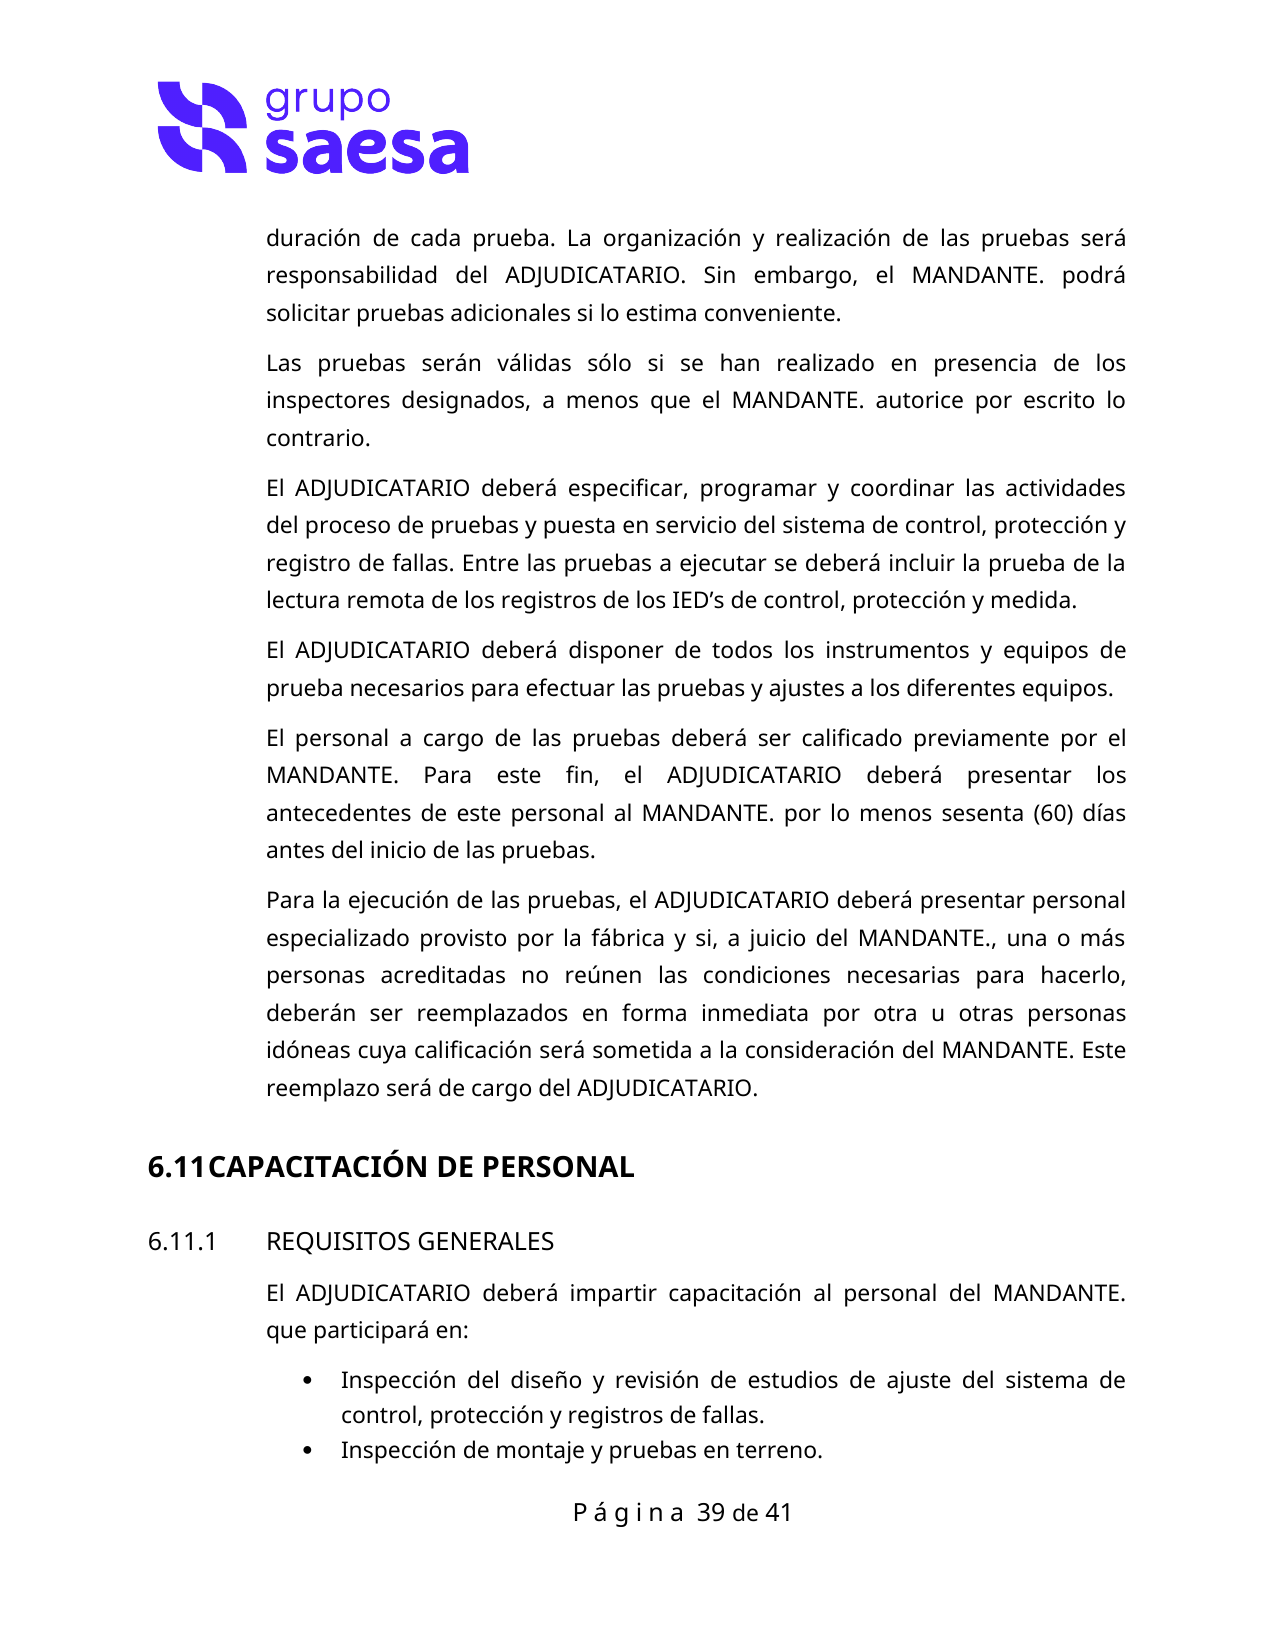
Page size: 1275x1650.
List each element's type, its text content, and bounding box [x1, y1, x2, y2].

picture [147, 73, 478, 177]
text El ADJUDICATARIO deberá disponer de todos los instrumentos y equipos de prueba necesarios para efectuar las pruebas y ajustes a los diferentes equipos. [266, 634, 1127, 703]
text Las pruebas serán válidas sólo si se han realizado en presencia de los inspectores designados, a menos que el MANDANTE. autorice por escrito lo contrario. [266, 346, 1127, 453]
text Para la ejecución de las pruebas, el ADJUDICATARIO deberá presentar personal especializado provisto por la fábrica y si, a juicio del MANDANTE., una o más personas acreditadas no reúnen las condiciones necesarias para hacerlo, deberán ser reemplazados en forma inmediata por otra u otras personas idóneas cuya calificación será sometida a la consideración del MANDANTE. Este reemplazo será de cargo del ADJUDICATARIO. [266, 884, 1127, 1103]
text El ADJUDICATARIO deberá especificar, programar y coordinar las actividades del proceso de pruebas y puesta en servicio del sistema de control, protección y registro de fallas. Entre las pruebas a ejecutar se deberá incluir la prueba de la lectura remota de los registros de los IED’s de control, protección y medida. [266, 471, 1127, 615]
subtitle CAPACITACIÓN DE PERSONAL [148, 1146, 1127, 1186]
text El personal a cargo de las pruebas deberá ser calificado previamente por el MANDANTE. Para este fin, el ADJUDICATARIO deberá presentar los antecedentes de este personal al MANDANTE. por lo menos sesenta (60) días antes del inicio de las pruebas. [266, 721, 1127, 865]
list Inspección de montaje y pruebas en terreno. [303, 1434, 1127, 1466]
list Inspección del diseño y revisión de estudios de ajuste del sistema de control, protección y registros de fallas. [303, 1364, 1127, 1431]
text El ADJUDICATARIO deberá impartir capacitación al personal del MANDANTE. que participará en: [266, 1277, 1127, 1346]
subtitle REQUISITOS GENERALES [148, 1224, 1127, 1258]
